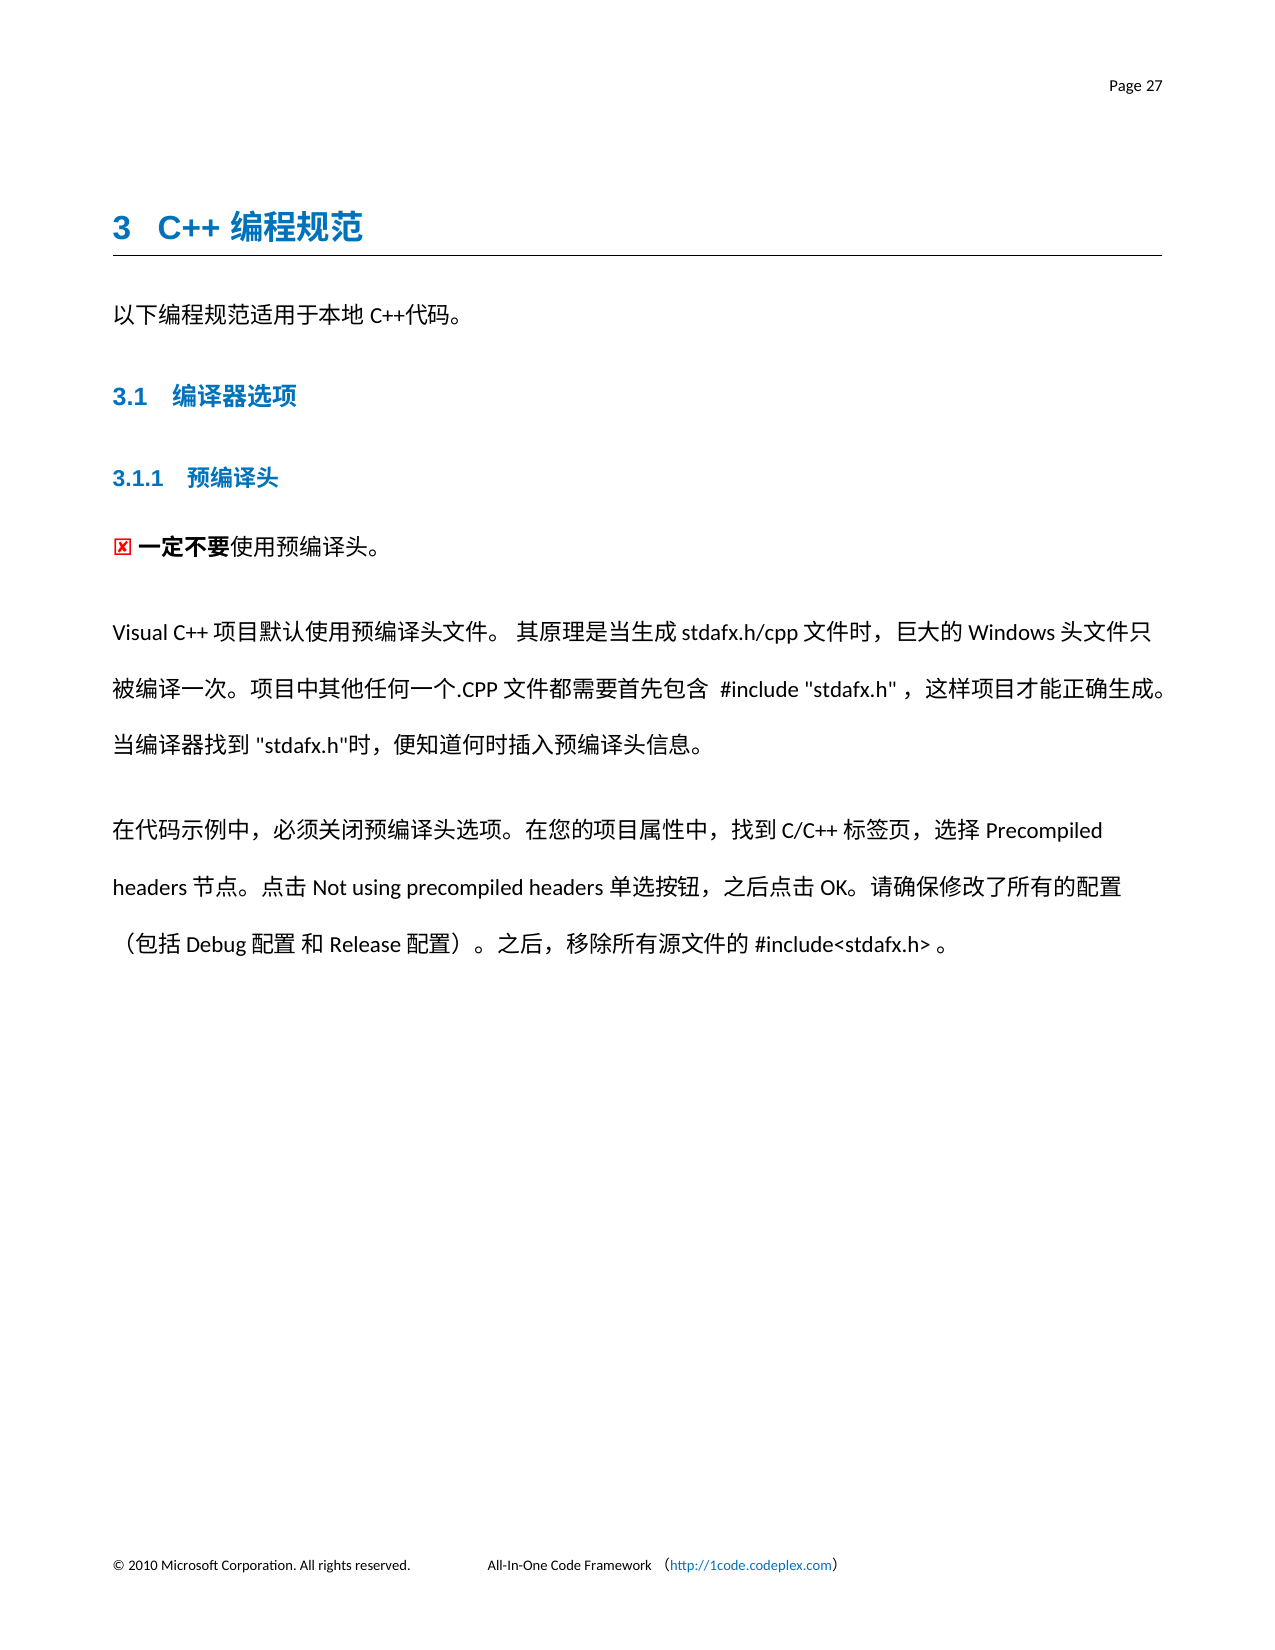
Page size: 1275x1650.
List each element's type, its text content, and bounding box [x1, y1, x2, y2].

text 在代码示例中，必须关闭预编译头选项。在您的项目属性中，找到C/C++ 标签页，选择 Precompiled headers 节点。点击 Not using precompiled headers 单选按钮，之后点击 OK。请确保修改了所有的配置（包括Debug配置 和Release配置）。之后，移除所有源文件的 #include<stdafx.h> 。 [112, 801, 1162, 971]
subtitle 预编译头 [112, 448, 1162, 505]
text Visual C++ 项目默认使用预编译头文件。 其原理是当生成stdafx.h/cpp文件时，巨大的Windows 头文件只被编译一次。项目中其他任何一个.CPP 文件都需要首先包含 #include "stdafx.h" ，这样项目才能正确生成。当编译器找到 "stdafx.h"时，便知道何时插入预编译头信息。 [112, 602, 1162, 772]
text 一定不要使用预编译头。 [112, 517, 1162, 574]
subtitle 编译器选项 [112, 366, 1162, 423]
text 以下编程规范适用于本地 C++代码。 [112, 285, 1162, 341]
subtitle C++ 编程规范 [112, 197, 1162, 256]
